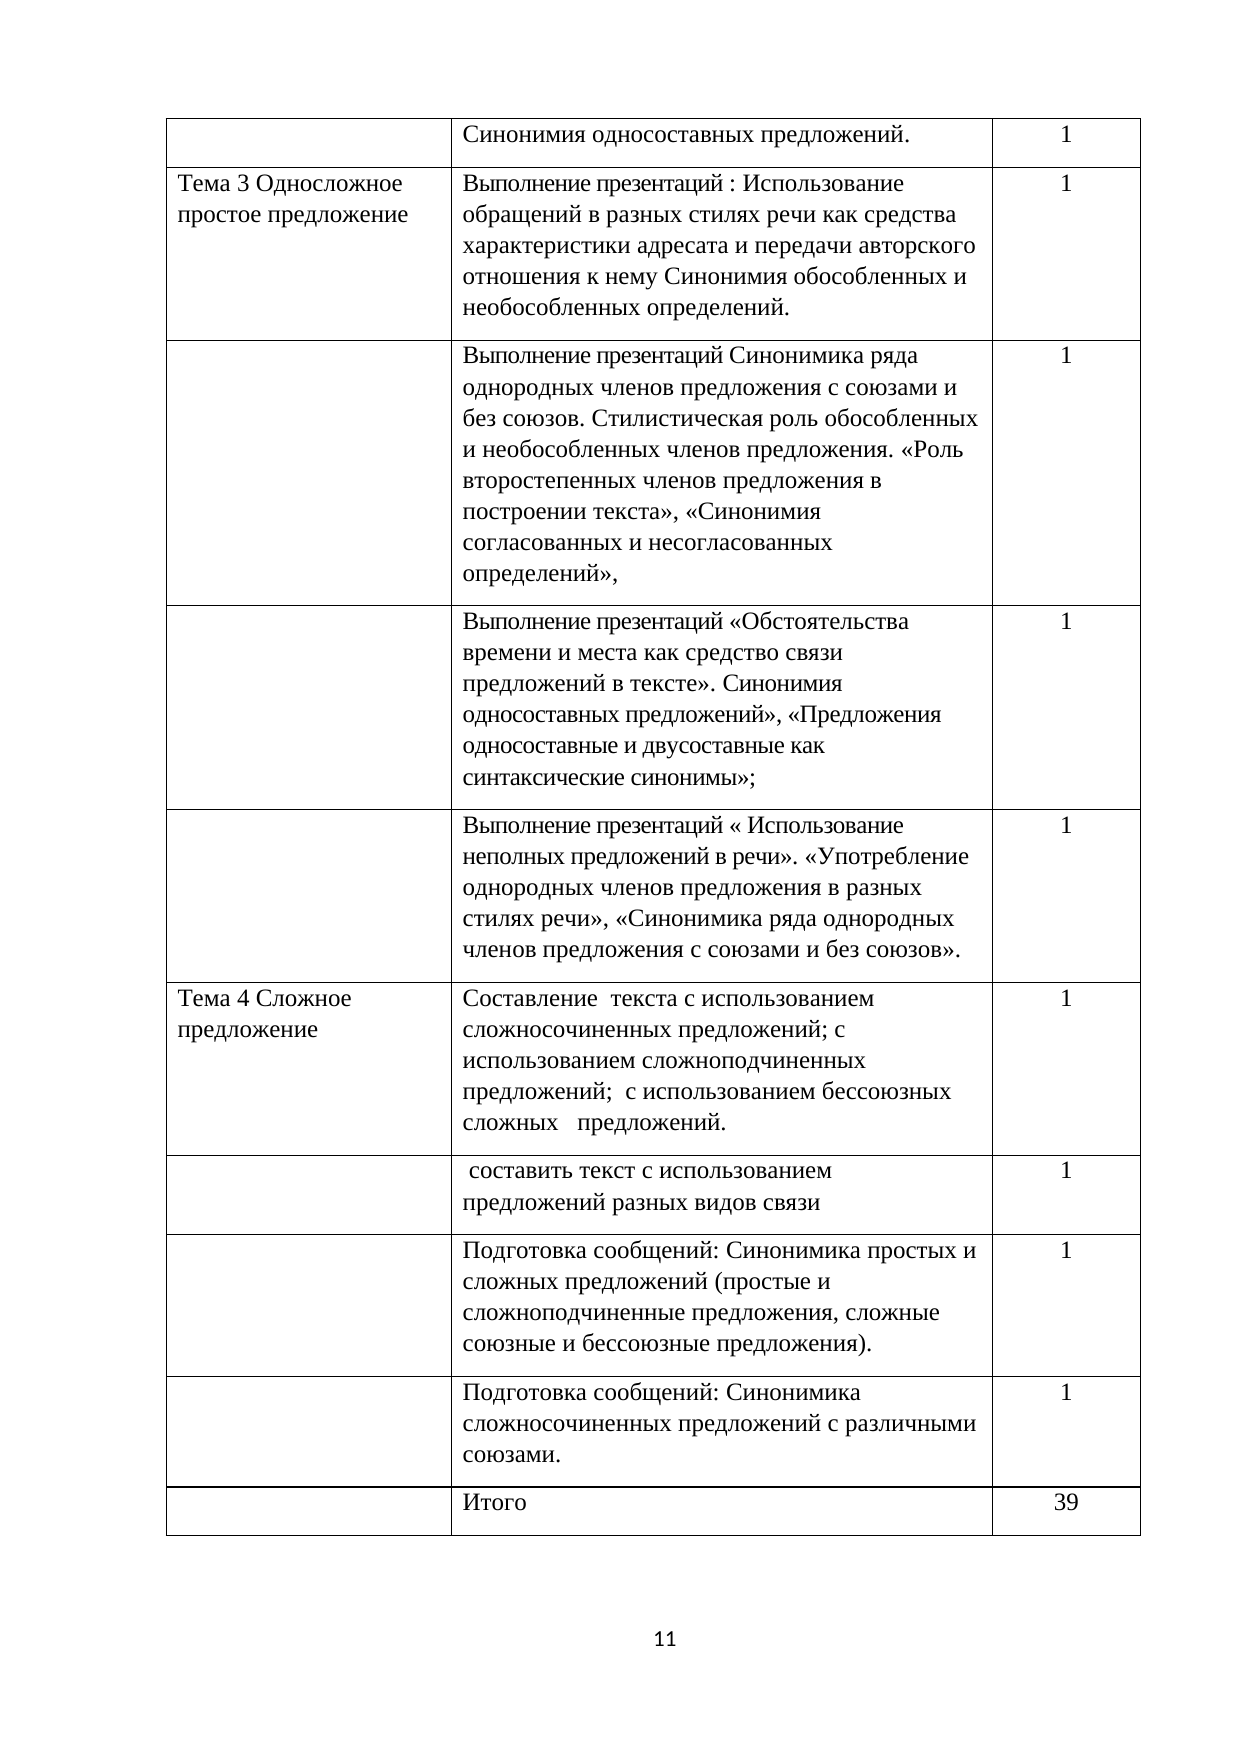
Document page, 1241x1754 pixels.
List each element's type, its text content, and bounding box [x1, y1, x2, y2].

table_cell 1 [993, 983, 1140, 1154]
table_cell Выполнение презентаций « Использование неполных предложений в речи». «Употребление однородных членов предложения в разных стилях речи», «Синонимика ряда однородных членов предложения с союзами и без союзов». [452, 810, 992, 982]
table_cell Выполнение презентаций : Использование обращений в разных стилях речи как средства характеристики адресата и передачи авторского отношения к нему Синонимия обособленных и необособленных определений. [452, 168, 992, 339]
table_cell Итого [452, 1488, 992, 1535]
table_cell Синонимия односоставных предложений. [452, 119, 992, 167]
table_cell Тема 3 Односложное простое предложение [167, 168, 451, 339]
table_cell [167, 119, 451, 167]
table_cell Выполнение презентаций «Обстоятельства времени и места как средство связи предложений в тексте». Синонимия односоставных предложений», «Предложения односоставные и двусоставные как синтаксические синонимы»; [452, 606, 992, 809]
table_cell [167, 1156, 451, 1234]
table_cell Подготовка сообщений: Синонимика простых и сложных предложений (простые и сложноподчиненные предложения, сложные союзные и бессоюзные предложения). [452, 1235, 992, 1376]
table_cell [167, 1488, 451, 1535]
table_cell 1 [993, 1156, 1140, 1234]
table_cell Тема 4 Сложное предложение [167, 983, 451, 1154]
table_cell Выполнение презентаций Синонимика ряда однородных членов предложения с союзами и без союзов. Стилистическая роль обособленных и необособленных членов предложения. «Роль второстепенных членов предложения в построении текста», «Синонимия согласованных и несогласованных определений», [452, 341, 992, 605]
table_cell [167, 606, 451, 809]
table_cell [167, 341, 451, 605]
table_cell 1 [993, 341, 1140, 605]
table_cell 1 [993, 810, 1140, 982]
table_cell [167, 810, 451, 982]
table_cell Подготовка сообщений: Синонимика сложносочиненных предложений с различными союзами. [452, 1377, 992, 1486]
table_cell Составление текста с использованием сложносочиненных предложений; с использованием сложноподчиненных предложений; с использованием бессоюзных сложных предложений. [452, 983, 992, 1154]
table_cell [167, 1235, 451, 1376]
table_cell 1 [993, 119, 1140, 167]
table_cell 1 [993, 1235, 1140, 1376]
table_cell 1 [993, 606, 1140, 809]
table_cell 1 [993, 168, 1140, 339]
table_cell составить текст с использованием предложений разных видов связи [452, 1156, 992, 1234]
table_cell 39 [993, 1488, 1140, 1535]
table_cell [167, 1377, 451, 1486]
table_cell 1 [993, 1377, 1140, 1486]
